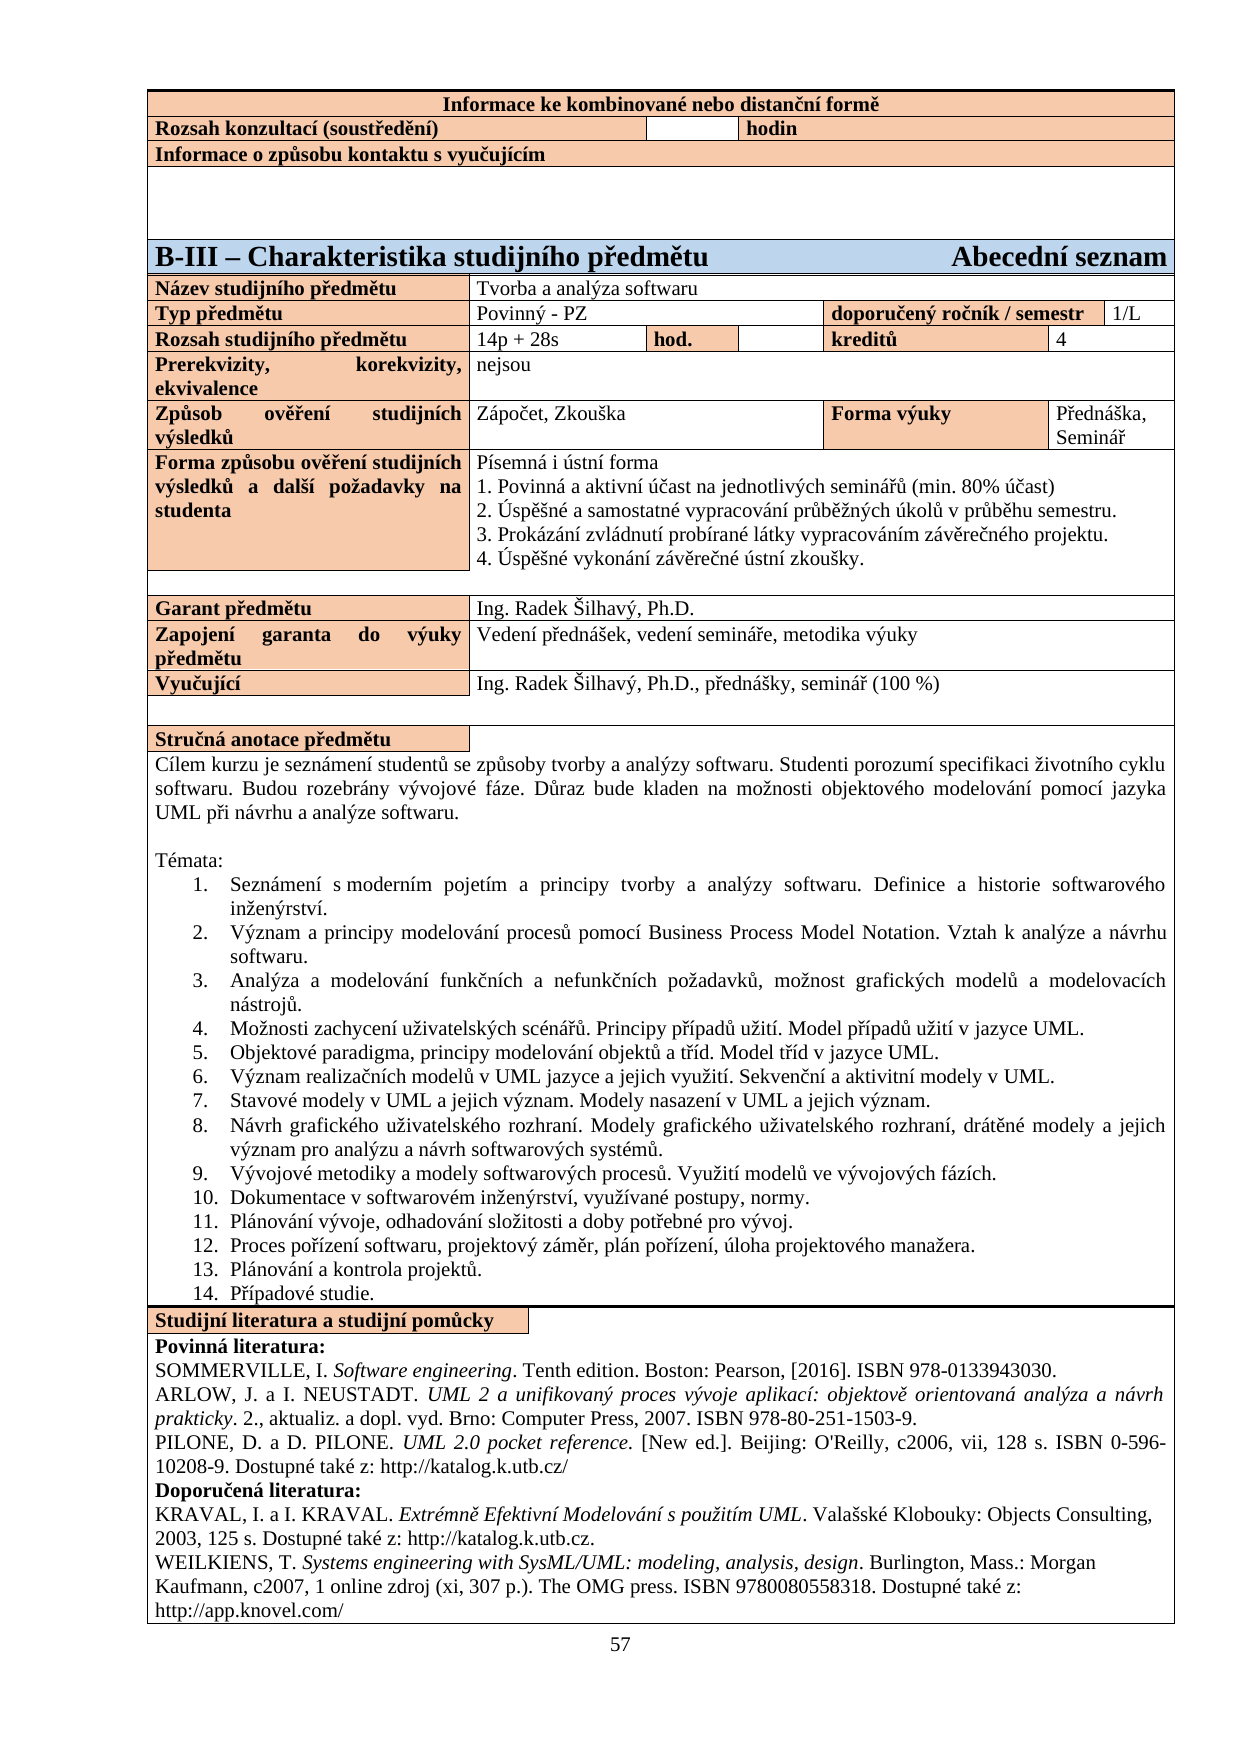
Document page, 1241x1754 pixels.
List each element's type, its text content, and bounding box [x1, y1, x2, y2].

table_cell Vyučující [148, 671, 469, 695]
table_cell [148, 167, 1174, 238]
table_cell Tvorba a analýza softwaru [470, 276, 1174, 300]
table_cell 4 [1049, 326, 1174, 351]
table_cell Garant předmětu [148, 596, 469, 620]
table_cell [470, 726, 1174, 751]
table_cell Povinný - PZ [470, 301, 823, 325]
table_cell doporučený ročník / semestr [824, 301, 1104, 325]
table_cell 1/L [1105, 301, 1174, 325]
table_cell Forma způsobu ověření studijních výsledků a další požadavky na studenta [148, 450, 469, 570]
table_cell Zápočet, Zkouška [470, 401, 823, 449]
table_cell nejsou [470, 352, 1174, 400]
table_cell Povinná literatura: SOMMERVILLE, I. Software engineering. Tenth edition. Boston: Pearson, [2016]. ISBN 978-0133943030. ARLOW, J. a I. NEUSTADT. UML 2 a unifikovaný proces vývoje aplikací: objektově orientovaná analýza a návrh prakticky. 2., aktualiz. a dopl. vyd. Brno: Computer Press, 2007. ISBN 978-80-251-1503-9. PILONE, D. a D. PILONE. UML 2.0 pocket reference. [New ed.]. Beijing: O'Reilly, c2006, vii, 128 s. ISBN 0-596-10208-9. Dostupné také z: http://katalog.k.utb.cz/ Doporučená literatura: KRAVAL, I. a I. KRAVAL. Extrémně Efektivní Modelování s použitím UML. Valašské Klobouky: Objects Consulting, 2003, 125 s. Dostupné také z: http://katalog.k.utb.cz. WEILKIENS, T. Systems engineering with SysML/UML: modeling, analysis, design. Burlington, Mass.: Morgan Kaufmann, c2007, 1 online zdroj (xi, 307 p.). The OMG press. ISBN 9780080558318. Dostupné také z: http://app.knovel.com/ [148, 1333, 1174, 1622]
table_cell [148, 695, 1174, 725]
table_cell Vedení přednášek, vedení semináře, metodika výuky [470, 621, 1174, 669]
table_cell Zapojení garanta do výuky předmětu [148, 621, 469, 669]
table_cell Studijní literatura a studijní pomůcky [148, 1308, 528, 1333]
table_cell hodin [739, 117, 1174, 140]
table_cell Písemná i ústní forma 1. Povinná a aktivní účast na jednotlivých seminářů (min. 80% účast) 2. Úspěšné a samostatné vypracování průběžných úkolů v průběhu semestru. 3. Prokázání zvládnutí probírané látky vypracováním závěrečného projektu. 4. Úspěšné vykonání závěrečné ústní zkoušky. [470, 450, 1174, 570]
table_cell Ing. Radek Šilhavý, Ph.D. [470, 596, 1174, 620]
table_cell [647, 117, 738, 140]
table_cell B-III – Charakteristika studijního předmětu [148, 240, 1174, 273]
table_cell Ing. Radek Šilhavý, Ph.D., přednášky, seminář (100 %) [470, 671, 1174, 695]
table_cell Rozsah konzultací (soustředění) [148, 117, 646, 140]
table_cell Prerekvizity, korekvizity, ekvivalence [148, 352, 469, 400]
table_cell kreditů [824, 326, 1048, 351]
table_cell Název studijního předmětu [148, 276, 469, 300]
table_cell Informace ke kombinované nebo distanční formě [148, 92, 1174, 116]
table_cell Forma výuky [824, 401, 1048, 449]
table_cell Rozsah studijního předmětu [148, 326, 469, 351]
table_cell [529, 1308, 1174, 1333]
table_cell Způsob ověření studijních výsledků [148, 401, 469, 449]
table_cell [148, 570, 1174, 595]
table_cell Cílem kurzu je seznámení studentů se způsoby tvorby a analýzy softwaru. Studenti porozumí specifikaci životního cyklu softwaru. Budou rozebrány vývojové fáze. Důraz bude kladen na možnosti objektového modelování pomocí jazyka UML při návrhu a analýze softwaru. Témata: Seznámení s moderním pojetím a principy tvorby a analýzy softwaru. Definice a historie softwarového inženýrství. Význam a principy modelování procesů pomocí Business Process Model Notation. Vztah k analýze a návrhu softwaru. Analýza a modelování funkčních a nefunkčních požadavků, možnost grafických modelů a modelovacích nástrojů. Možnosti zachycení uživatelských scénářů. Principy případů užití. Model případů užití v jazyce UML. Objektové paradigma, principy modelování objektů a tříd. Model tříd v jazyce UML. Význam realizačních modelů v UML jazyce a jejich využití. Sekvenční a aktivitní modely v UML. Stavové modely v UML a jejich význam. Modely nasazení v UML a jejich význam. Návrh grafického uživatelského rozhraní. Modely grafického uživatelského rozhraní, drátěné modely a jejich význam pro analýzu a návrh softwarových systémů. Vývojové metodiky a modely softwarových procesů. Využití modelů ve vývojových fázích. Dokumentace v softwarovém inženýrství, využívané postupy, normy. Plánování vývoje, odhadování složitosti a doby potřebné pro vývoj. Proces pořízení softwaru, projektový záměr, plán pořízení, úloha projektového manažera. Plánování a kontrola projektů. Případové studie. [148, 751, 1174, 1305]
table_cell Typ předmětu [148, 301, 469, 325]
table_cell Stručná anotace předmětu [148, 726, 469, 751]
table_cell [739, 326, 823, 351]
table_cell Informace o způsobu kontaktu s vyučujícím [148, 141, 1174, 166]
table_cell hod. [647, 326, 738, 351]
table_cell 14p + 28s [470, 326, 646, 351]
table_cell Přednáška, Seminář [1049, 401, 1174, 449]
